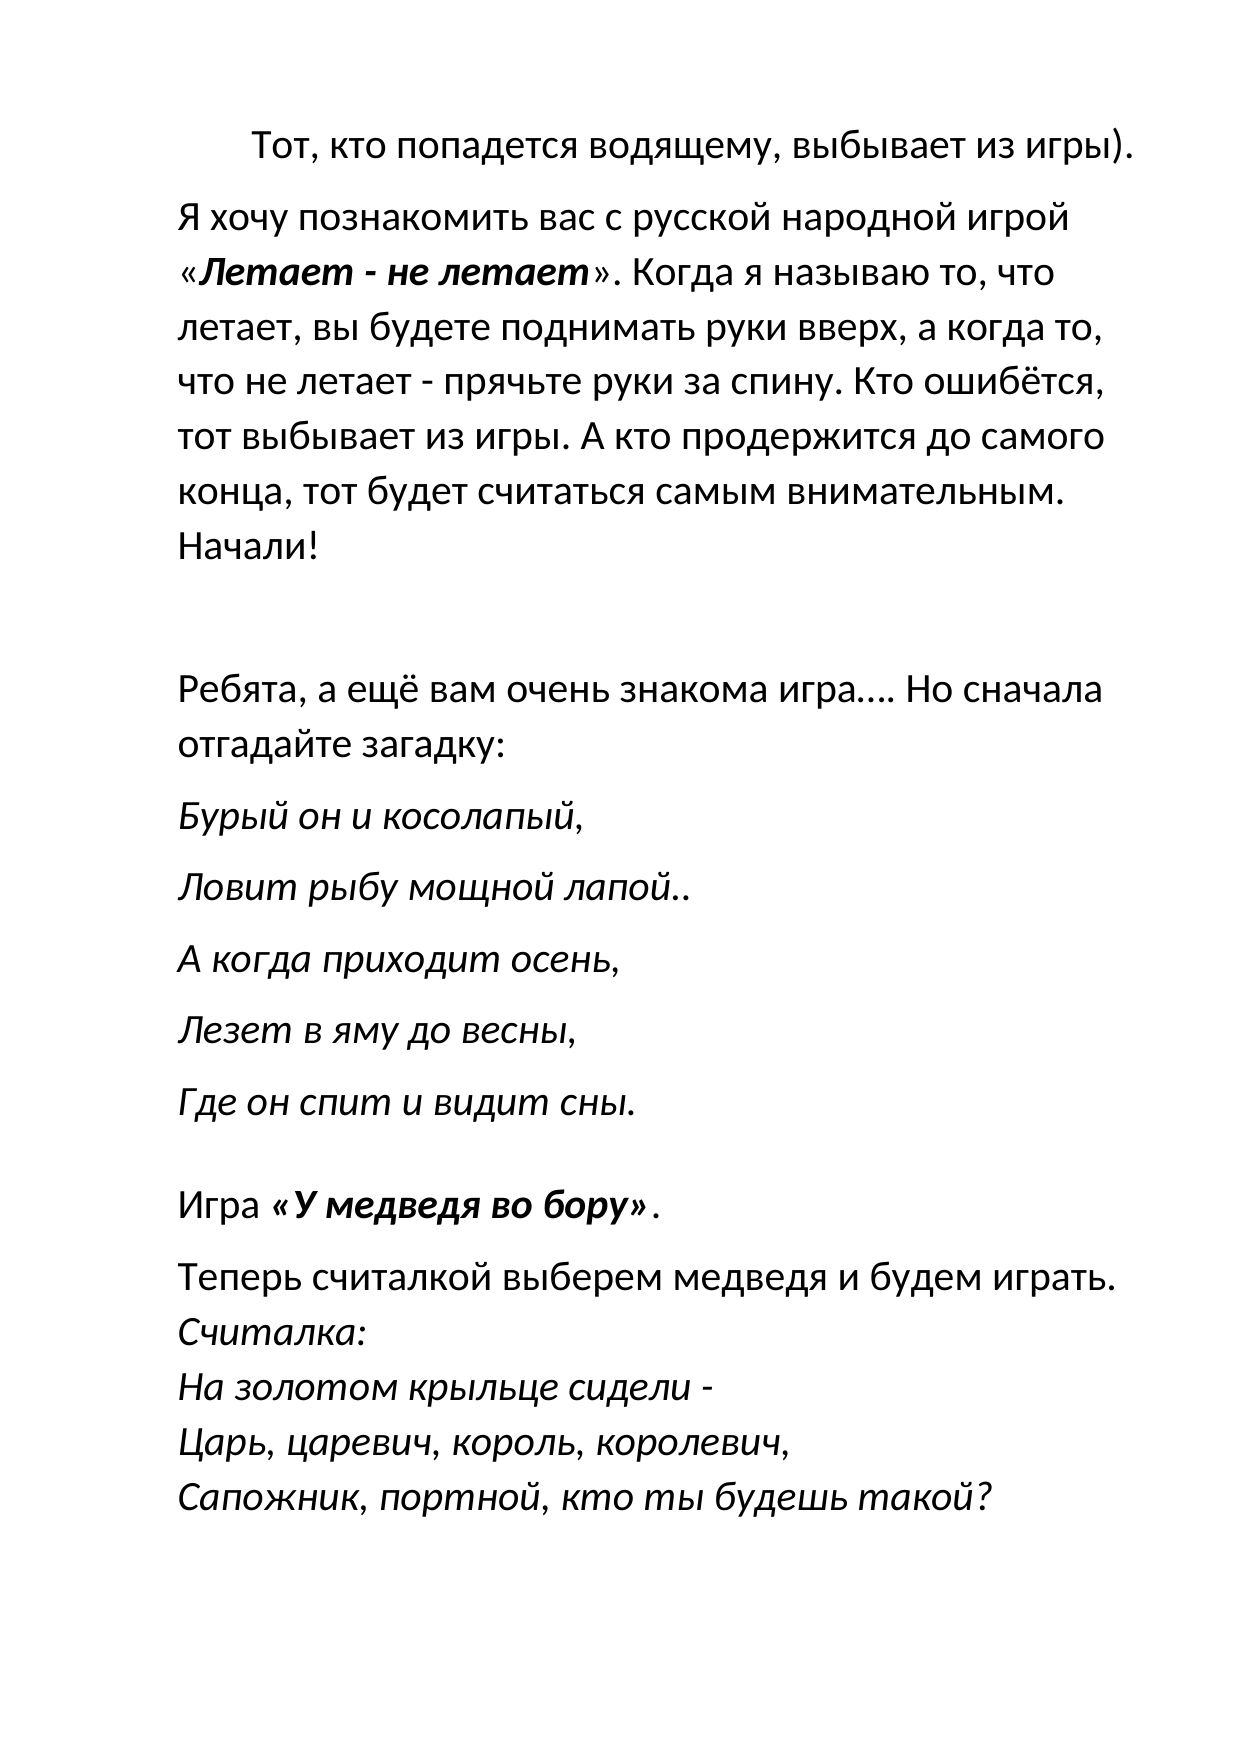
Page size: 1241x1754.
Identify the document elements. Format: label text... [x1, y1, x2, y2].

text А когда приходит осень, [177, 932, 1152, 983]
text Где он спит и видит сны. [177, 1075, 1152, 1126]
text Бурый он и косолапый, [177, 789, 1152, 839]
text Ловит рыбу мощной лапой.. [177, 860, 1152, 911]
text Я хочу познакомить вас с русской народной игрой «Летает - не летает». Когда я называю то, что летает, вы будете поднимать руки вверх, а когда то, что не летает - прячьте руки за спину. Кто ошибётся, тот выбывает из игры. А кто продержится до самого конца, тот будет считаться самым внимательным. Начали! [177, 190, 1152, 570]
text Тот, кто попадется водящему, выбывает из игры). [177, 118, 1152, 169]
text Теперь считалкой выберем медведя и будем играть. Считалка: На золотом крыльце сидели - Царь, царевич, король, королевич, Сапожник, портной, кто ты будешь такой? [177, 1250, 1152, 1521]
text Игра «У медведя во бору». [177, 1146, 1152, 1229]
text Ребята, а ещё вам очень знакома игра…. Но сначала отгадайте загадку: [177, 662, 1152, 768]
text Лезет в яму до весны, [177, 1003, 1152, 1054]
